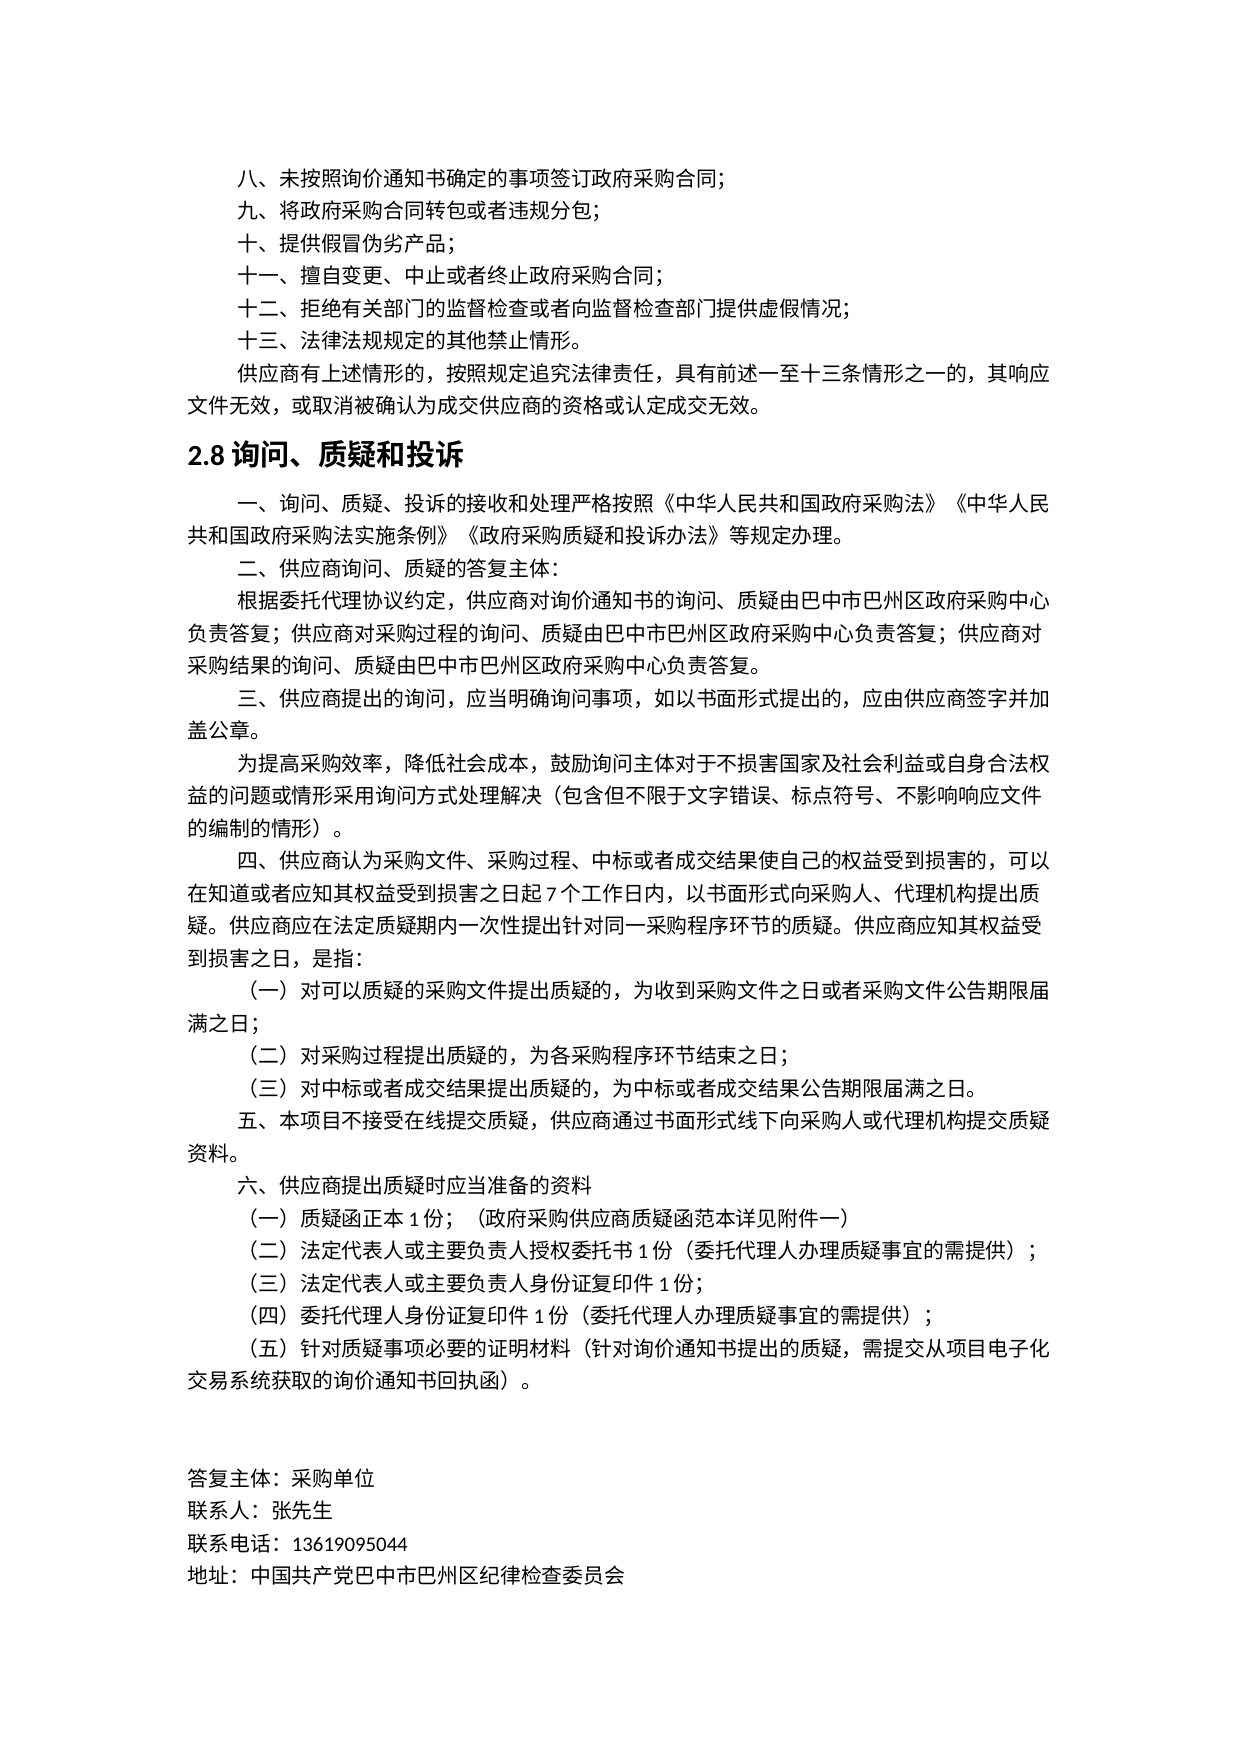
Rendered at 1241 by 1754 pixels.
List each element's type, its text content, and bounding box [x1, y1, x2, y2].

text 2.8询问、质疑和投诉 [187, 422, 1053, 487]
text 十二、拒绝有关部门的监督检查或者向监督检查部门提供虚假情况； [187, 292, 1053, 324]
text （三）对中标或者成交结果提出质疑的，为中标或者成交结果公告期限届满之日。 [187, 1072, 1053, 1104]
text （五）针对质疑事项必要的证明材料（针对询价通知书提出的质疑，需提交从项目电子化交易系统获取的询价通知书回执函）。 [187, 1332, 1053, 1397]
text （二）法定代表人或主要负责人授权委托书1份（委托代理人办理质疑事宜的需提供）； [187, 1234, 1053, 1267]
text （三）法定代表人或主要负责人身份证复印件1份； [187, 1267, 1053, 1299]
text 十、提供假冒伪劣产品； [187, 227, 1053, 259]
text 五、本项目不接受在线提交质疑，供应商通过书面形式线下向采购人或代理机构提交质疑资料。 [187, 1104, 1053, 1169]
text 三、供应商提出的询问，应当明确询问事项，如以书面形式提出的，应由供应商签字并加盖公章。 [187, 682, 1053, 747]
text 六、供应商提出质疑时应当准备的资料 [187, 1169, 1053, 1202]
text （一）对可以质疑的采购文件提出质疑的，为收到采购文件之日或者采购文件公告期限届满之日； [187, 974, 1053, 1039]
text 十一、擅自变更、中止或者终止政府采购合同； [187, 259, 1053, 292]
text 一、询问、质疑、投诉的接收和处理严格按照《中华人民共和国政府采购法》《中华人民共和国政府采购法实施条例》《政府采购质疑和投诉办法》等规定办理。 [187, 487, 1053, 552]
text 二、供应商询问、质疑的答复主体： [187, 552, 1053, 584]
text 联系电话：13619095044 [187, 1527, 1053, 1559]
text （二）对采购过程提出质疑的，为各采购程序环节结束之日； [187, 1039, 1053, 1072]
text 四、供应商认为采购文件、采购过程、中标或者成交结果使自己的权益受到损害的，可以在知道或者应知其权益受到损害之日起7个工作日内，以书面形式向采购人、代理机构提出质疑。供应商应在法定质疑期内一次性提出针对同一采购程序环节的质疑。供应商应知其权益受到损害之日，是指： [187, 844, 1053, 974]
text 为提高采购效率，降低社会成本，鼓励询问主体对于不损害国家及社会利益或自身合法权益的问题或情形采用询问方式处理解决（包含但不限于文字错误、标点符号、不影响响应文件的编制的情形）。 [187, 747, 1053, 844]
text 根据委托代理协议约定，供应商对询价通知书的询问、质疑由巴中市巴州区政府采购中心负责答复；供应商对采购过程的询问、质疑由巴中市巴州区政府采购中心负责答复；供应商对采购结果的询问、质疑由巴中市巴州区政府采购中心负责答复。 [187, 584, 1053, 682]
text 答复主体：采购单位 [187, 1462, 1053, 1494]
text 联系人：张先生 [187, 1494, 1053, 1527]
text 八、未按照询价通知书确定的事项签订政府采购合同； [187, 162, 1053, 194]
text 十三、法律法规规定的其他禁止情形。 [187, 324, 1053, 357]
text （一）质疑函正本1份；（政府采购供应商质疑函范本详见附件一） [187, 1202, 1053, 1234]
text 供应商有上述情形的，按照规定追究法律责任，具有前述一至十三条情形之一的，其响应文件无效，或取消被确认为成交供应商的资格或认定成交无效。 [187, 357, 1053, 422]
text 地址：中国共产党巴中市巴州区纪律检查委员会 [187, 1559, 1053, 1592]
text 九、将政府采购合同转包或者违规分包； [187, 194, 1053, 227]
text （四）委托代理人身份证复印件1份（委托代理人办理质疑事宜的需提供）； [187, 1299, 1053, 1332]
